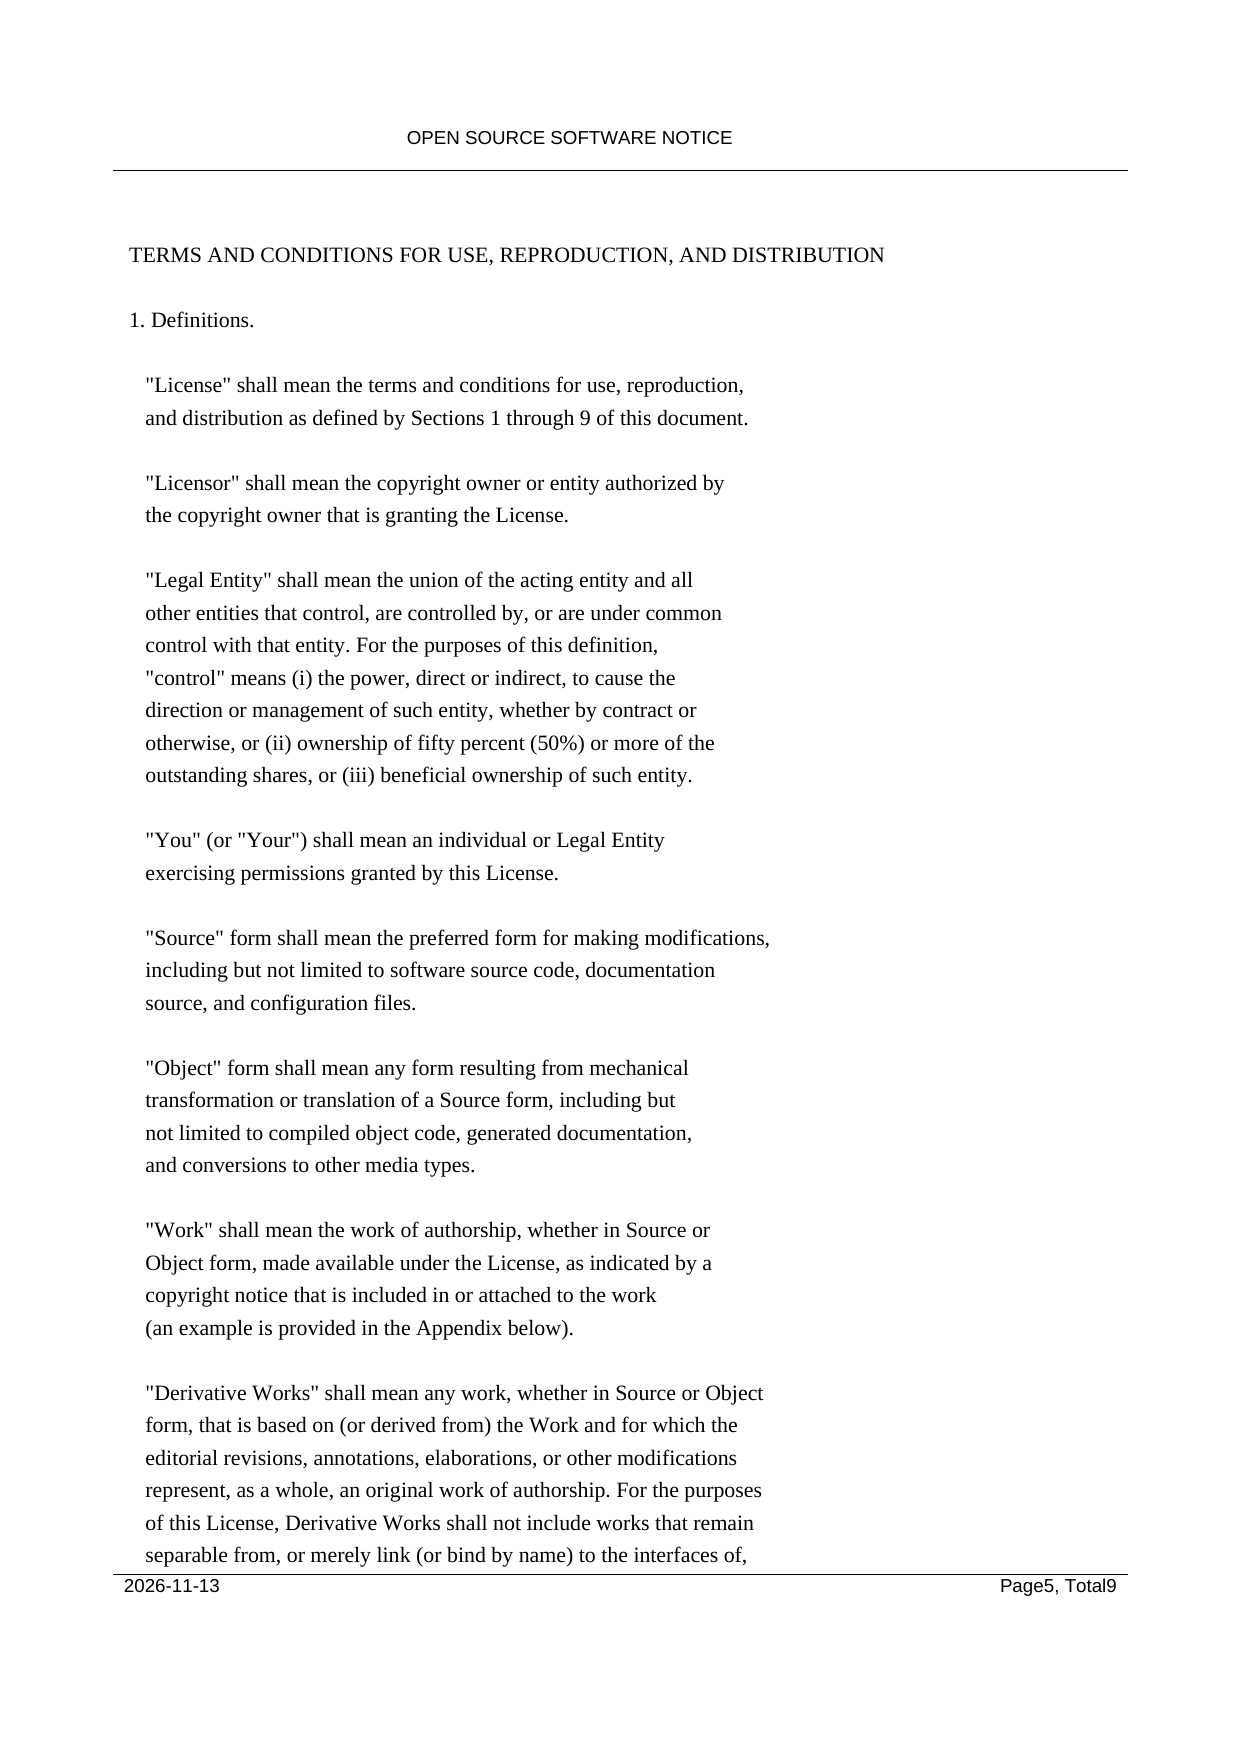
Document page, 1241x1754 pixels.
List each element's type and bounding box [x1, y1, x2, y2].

text [112, 206, 1128, 1571]
